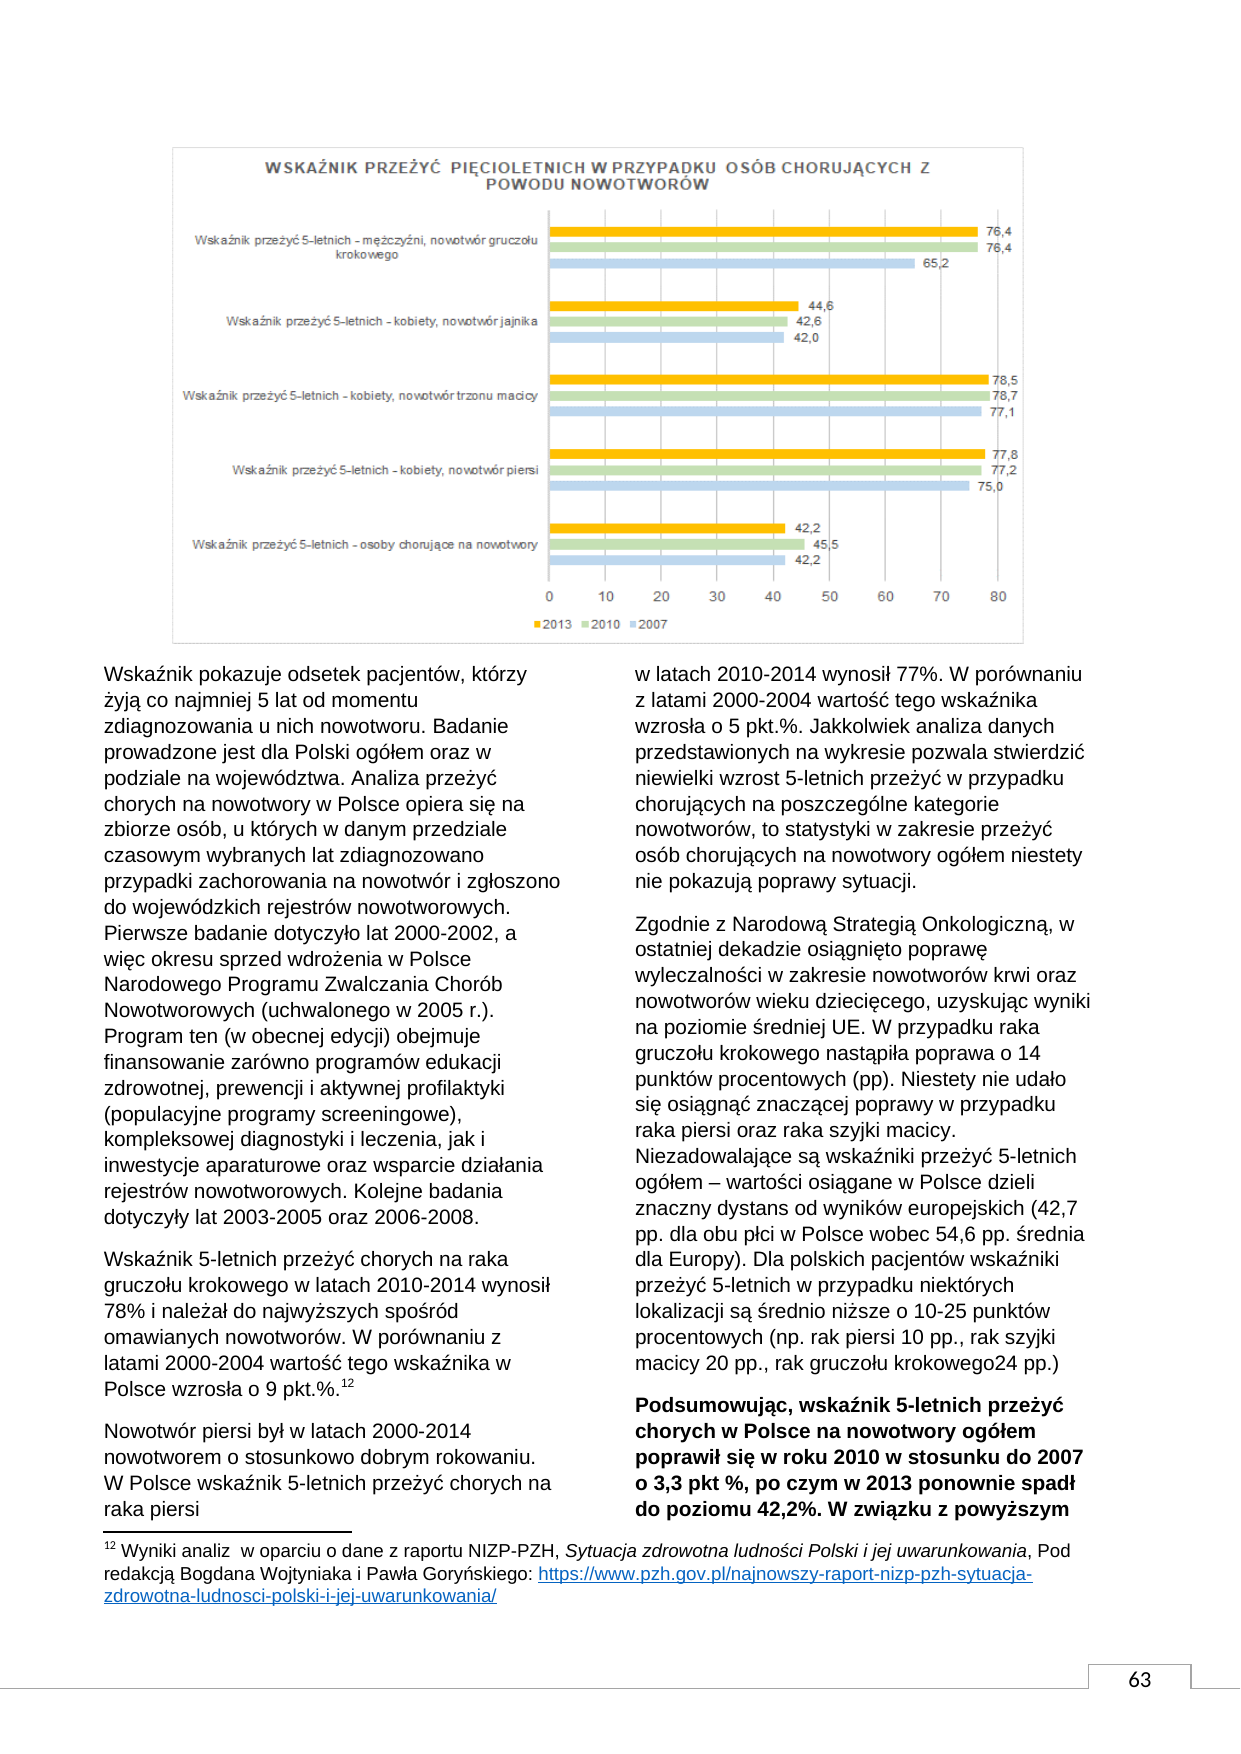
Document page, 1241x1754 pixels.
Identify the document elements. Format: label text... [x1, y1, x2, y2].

text Wskaźnik 5-letnich przeżyć chorych na raka gruczołu krokowego w latach 2010-2014 wynosił 78% i należał do najwyższych spośród omawianych nowotworów. W porównaniu z latami 2000-2004 wartość tego wskaźnika w Polsce wzrosła o 9 pkt.%. [103, 1247, 561, 1400]
text Nowotwór piersi był w latach 2000-2014 nowotworem o stosunkowo dobrym rokowaniu. W Polsce wskaźnik 5-letnich przeżyć chorych na raka piersi w latach 2010-2014 wynosił 77%. W porównaniu z latami 2000-2004 wartość tego wskaźnika wzrosła o 5 pkt.%. Jakkolwiek analiza danych przedstawionych na wykresie pozwala stwierdzić niewielki wzrost 5-letnich przeżyć w przypadku chorujących na poszczególne kategorie nowotworów, to statystyki w zakresie przeżyć osób chorujących na nowotwory ogółem niestety nie pokazują poprawy sytuacji. [635, 662, 1092, 893]
picture [172, 147, 1024, 644]
text Zgodnie z Narodową Strategią Onkologiczną, w ostatniej dekadzie osiągnięto poprawę wyleczalności w zakresie nowotworów krwi oraz nowotworów wieku dziecięcego, uzyskując wyniki na poziomie średniej UE. W przypadku raka gruczołu krokowego nastąpiła poprawa o 14 punktów procentowych (pp). Niestety nie udało się osiągnąć znaczącej poprawy w przypadku raka piersi oraz raka szyjki macicy. Niezadowalające są wskaźniki przeżyć 5-letnich ogółem – wartości osiągane w Polsce dzieli znaczny dystans od wyników europejskich (42,7 pp. dla obu płci w Polsce wobec 54,6 pp. średnia dla Europy). Dla polskich pacjentów wskaźniki przeżyć 5-letnich w przypadku niektórych lokalizacji są średnio niższe o 10-25 punktów procentowych (np. rak piersi 10 pp., rak szyjki macicy 20 pp., rak gruczołu krokowego24 pp.) [635, 911, 1092, 1374]
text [635, 1393, 1092, 1520]
text Wskaźnik pokazuje odsetek pacjentów, którzy żyją co najmniej 5 lat od momentu zdiagnozowania u nich nowotworu. Badanie prowadzone jest dla Polski ogółem oraz w podziale na województwa. Analiza przeżyć chorych na nowotwory w Polsce opiera się na zbiorze osób, u których w danym przedziale czasowym wybranych lat zdiagnozowano przypadki zachorowania na nowotwór i zgłoszono do wojewódzkich rejestrów nowotworowych. Pierwsze badanie dotyczyło lat 2000-2002, a więc okresu sprzed wdrożenia w Polsce Narodowego Programu Zwalczania Chorób Nowotworowych (uchwalonego w 2005 r.). Program ten (w obecnej edycji) obejmuje finansowanie zarówno programów edukacji zdrowotnej, prewencji i aktywnej profilaktyki (populacyjne programy screeningowe), kompleksowej diagnostyki i leczenia, jak i inwestycje aparaturowe oraz wsparcie działania rejestrów nowotworowych. Kolejne badania dotyczyły lat 2003-2005 oraz 2006-2008. [103, 662, 561, 1229]
text Nowotwór piersi był w latach 2000-2014 nowotworem o stosunkowo dobrym rokowaniu. W Polsce wskaźnik 5-letnich przeżyć chorych na raka piersi w latach 2010-2014 wynosił 77%. W porównaniu z latami 2000-2004 wartość tego wskaźnika wzrosła o 5 pkt.%. Jakkolwiek analiza danych przedstawionych na wykresie pozwala stwierdzić niewielki wzrost 5-letnich przeżyć w przypadku chorujących na poszczególne kategorie nowotworów, to statystyki w zakresie przeżyć osób chorujących na nowotwory ogółem niestety nie pokazują poprawy sytuacji. [103, 1419, 561, 1520]
